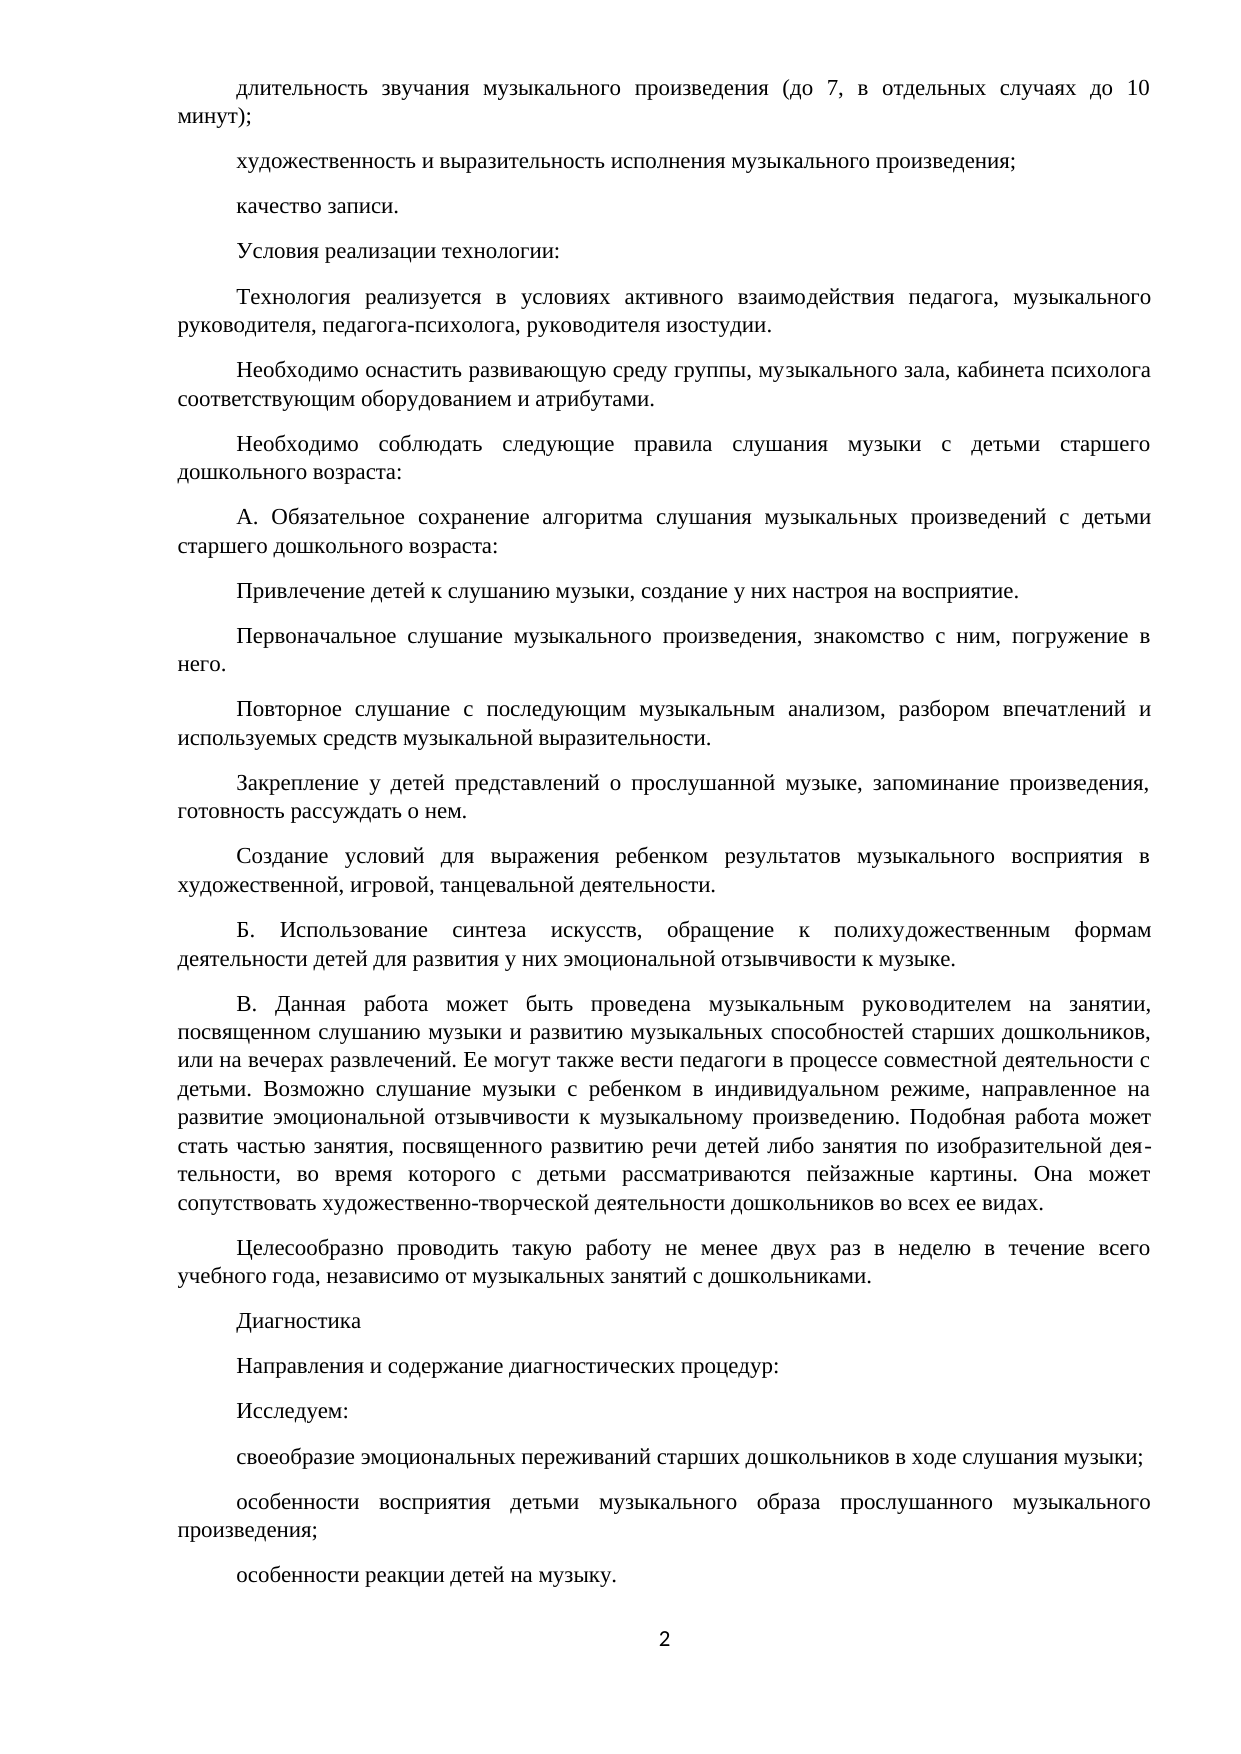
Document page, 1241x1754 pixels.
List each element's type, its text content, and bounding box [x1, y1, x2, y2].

text Исследуем: [177, 1398, 1152, 1424]
text Повторное слушание с последующим музыкальным анали­зом, разбором впечатлений и используемых средств музы­кальной выразительности. [177, 696, 1152, 750]
text Первоначальное слушание музыкального произведения, знакомство с ним, погружение в него. [177, 622, 1152, 677]
text Направления и содержание диагностических процедур: [177, 1352, 1152, 1379]
text Привлечение детей к слушанию музыки, создание у них настроя на восприятие. [177, 577, 1152, 603]
text художественность и выразительность исполнения музы­кального произведения; [177, 147, 1152, 174]
text своеобразие эмоциональных переживаний старших до­школьников в ходе слушания музыки; [177, 1443, 1152, 1469]
text качество записи. [177, 192, 1152, 219]
text Создание условий для выражения ребенком результатов музыкального восприятия в художественной, игровой, тан­цевальной деятельности. [177, 843, 1152, 897]
text Условия реализации технологии: [177, 238, 1152, 264]
text В. Данная работа может быть проведена музыкальным руко­водителем на занятии, посвященном слушанию музыки и разви­тию музыкальных способностей старших дошкольников, или на вечерах развлечений. Ее могут также вести педагоги в процессе совместной деятельности с детьми. Возможно слушание музыки с ребенком в индивидуальном режиме, направленное на разви­тие эмоциональной отзывчивости к музыкальному произведе­нию. Подобная работа может стать частью занятия, посвящен­ного развитию речи детей либо занятия по изобразительной дея­тельности, во время которого с детьми рассматриваются пейзажные картины. Она может сопутствовать художественно-творческой деятельности дошкольников во всех ее видах. [177, 990, 1152, 1215]
text особенности реакции детей на музыку. [177, 1561, 1152, 1588]
text особенности восприятия детьми музыкального образа прослушанного музыкального произведения; [177, 1488, 1152, 1543]
text Технология реализуется в условиях активного взаимо­действия педагога, музыкального руководителя, педагога-пси­холога, руководителя изостудии. [177, 283, 1152, 337]
text Целесообразно проводить такую работу не менее двух раз в неделю в течение всего учебного года, независимо от музыкальных занятий с дошкольниками. [177, 1234, 1152, 1289]
text А. Обязательное сохранение алгоритма слушания музыкаль­ных произведений с детьми старшего дошкольного возраста: [177, 503, 1152, 558]
text Диагностика [177, 1307, 1152, 1334]
text Необходимо соблюдать следующие правила слушания музыки с детьми старшего дошкольного возраста: [177, 430, 1152, 484]
text Закрепление у детей представлений о прослушанной музыке, запоминание произведения, готовность рассуждать о нем. [177, 769, 1152, 824]
text длительность звучания музыкального произведения (до 7, в отдельных случаях до 10 минут); [177, 74, 1152, 129]
text Необходимо оснастить развивающую среду группы, му­зыкального зала, кабинета психолога соответствующим обору­дованием и атрибутами. [177, 356, 1152, 411]
text Б. Использование синтеза искусств, обращение к полиху­дожественным формам деятельности детей для развития у них эмоциональной отзывчивости к музыке. [177, 916, 1152, 971]
